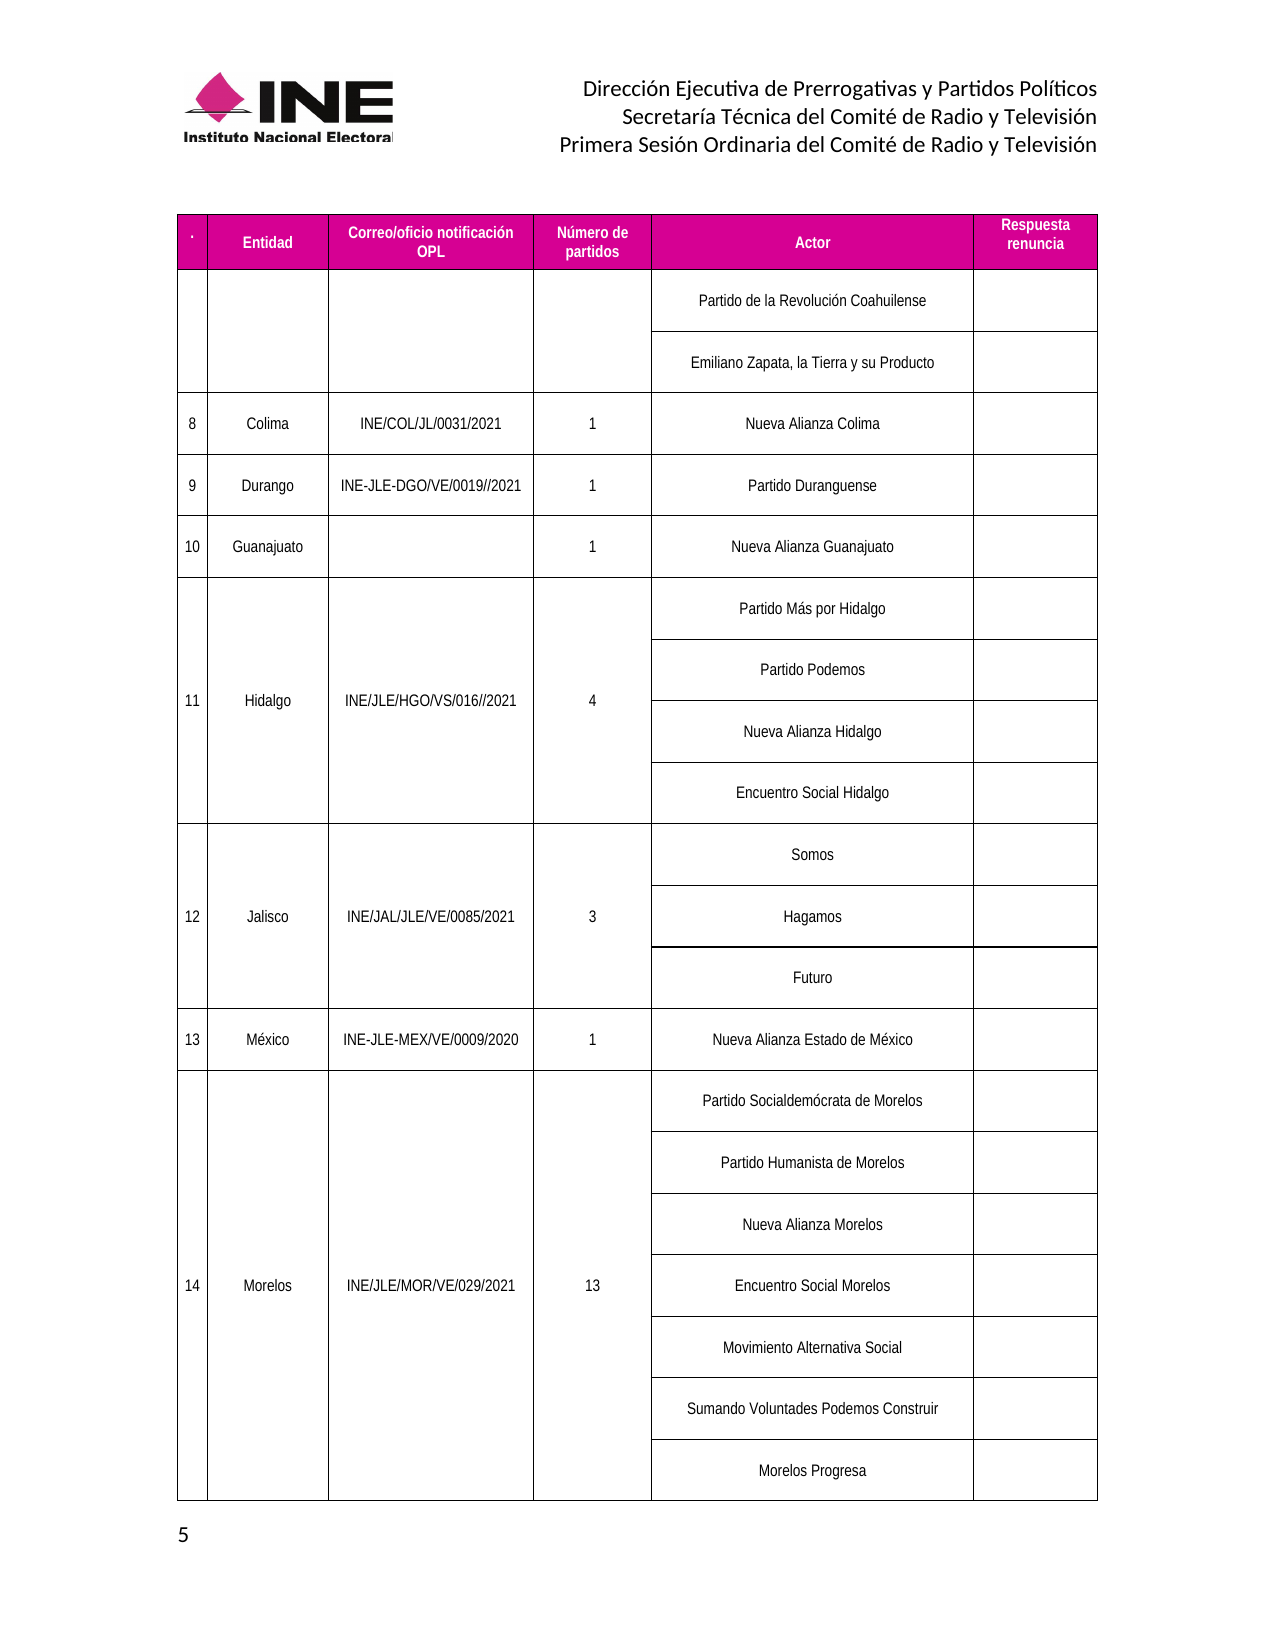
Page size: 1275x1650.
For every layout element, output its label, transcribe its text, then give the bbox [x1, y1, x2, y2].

table_cell 4 [534, 578, 651, 823]
table_cell [974, 1132, 1097, 1193]
table_cell Partido Humanista de Morelos [652, 1132, 973, 1193]
table_cell [974, 270, 1097, 331]
table_cell [974, 948, 1097, 1008]
table_header Actor [652, 215, 973, 269]
table_cell Futuro [652, 948, 973, 1008]
table_cell Movimiento Alternativa Social [652, 1317, 973, 1377]
table_cell Partido de la Revolución Coahuilense [652, 270, 973, 331]
table_cell [974, 455, 1097, 515]
table_cell Nueva Alianza Morelos [652, 1194, 973, 1254]
table_cell [974, 393, 1097, 454]
table_cell 9 [178, 455, 207, 515]
table_cell INE-JLE-MEX/VE/0009/2020 [329, 1009, 533, 1069]
table_cell [974, 824, 1097, 885]
table_cell [974, 1317, 1097, 1377]
table_cell [974, 640, 1097, 700]
table_cell 13 [534, 1071, 651, 1500]
table_cell Nueva Alianza Hidalgo [652, 701, 973, 762]
table_cell 3 [534, 824, 651, 1008]
table_header Entidad [208, 215, 328, 269]
table_cell Durango [208, 455, 328, 515]
table_cell 1 [534, 1009, 651, 1069]
table_cell [974, 701, 1097, 762]
table_cell [329, 516, 533, 577]
table_cell [974, 1440, 1097, 1500]
table_header Correo/oficio notificación OPL [329, 215, 533, 269]
table_cell INE-JLE-DGO/VE/0019//2021 [329, 455, 533, 515]
table_cell Sumando Voluntades Podemos Construir [652, 1378, 973, 1439]
table_header Número de partidos [534, 215, 651, 269]
table_header Respuesta renuncia [974, 215, 1097, 269]
table_cell INE/JAL/JLE/VE/0085/2021 [329, 824, 533, 1008]
table_cell 13 [178, 1009, 207, 1069]
table_cell Hagamos [652, 886, 973, 946]
table_cell INE/JLE/HGO/VS/016//2021 [329, 578, 533, 823]
table_cell 14 [178, 1071, 207, 1500]
table_cell Hidalgo [208, 578, 328, 823]
table_cell 1 [534, 393, 651, 454]
table_cell Encuentro Social Hidalgo [652, 763, 973, 823]
table_cell [974, 886, 1097, 946]
table_cell Nueva Alianza Guanajuato [652, 516, 973, 577]
table_cell [974, 1255, 1097, 1316]
table_cell Nueva Alianza Colima [652, 393, 973, 454]
table_cell 8 [178, 393, 207, 454]
table_cell [974, 1378, 1097, 1439]
table_cell Morelos Progresa [652, 1440, 973, 1500]
table_cell Partido Duranguense [652, 455, 973, 515]
table_cell [974, 516, 1097, 577]
table_cell Partido Más por Hidalgo [652, 578, 973, 638]
table_cell 12 [178, 824, 207, 1008]
table_cell Guanajuato [208, 516, 328, 577]
table_cell [974, 578, 1097, 638]
table_cell Jalisco [208, 824, 328, 1008]
table_cell 11 [178, 578, 207, 823]
table_cell [974, 332, 1097, 392]
table_cell Nueva Alianza Estado de México [652, 1009, 973, 1069]
table_cell [974, 1009, 1097, 1069]
table_cell [974, 1071, 1097, 1131]
table_cell Somos [652, 824, 973, 885]
table_cell INE/JLE/MOR/VE/029/2021 [329, 1071, 533, 1500]
table_cell 10 [178, 516, 207, 577]
table_cell 1 [534, 516, 651, 577]
table_cell Emiliano Zapata, la Tierra y su Producto [652, 332, 973, 392]
table_cell Partido Socialdemócrata de Morelos [652, 1071, 973, 1131]
table_cell Colima [208, 393, 328, 454]
table_cell 1 [534, 455, 651, 515]
table_cell México [208, 1009, 328, 1069]
table_cell [974, 763, 1097, 823]
table_cell Partido Podemos [652, 640, 973, 700]
table_cell Encuentro Social Morelos [652, 1255, 973, 1316]
table_header . [178, 215, 207, 269]
table_cell Morelos [208, 1071, 328, 1500]
picture [184, 72, 393, 141]
table_cell [974, 1194, 1097, 1254]
table_cell INE/COL/JL/0031/2021 [329, 393, 533, 454]
